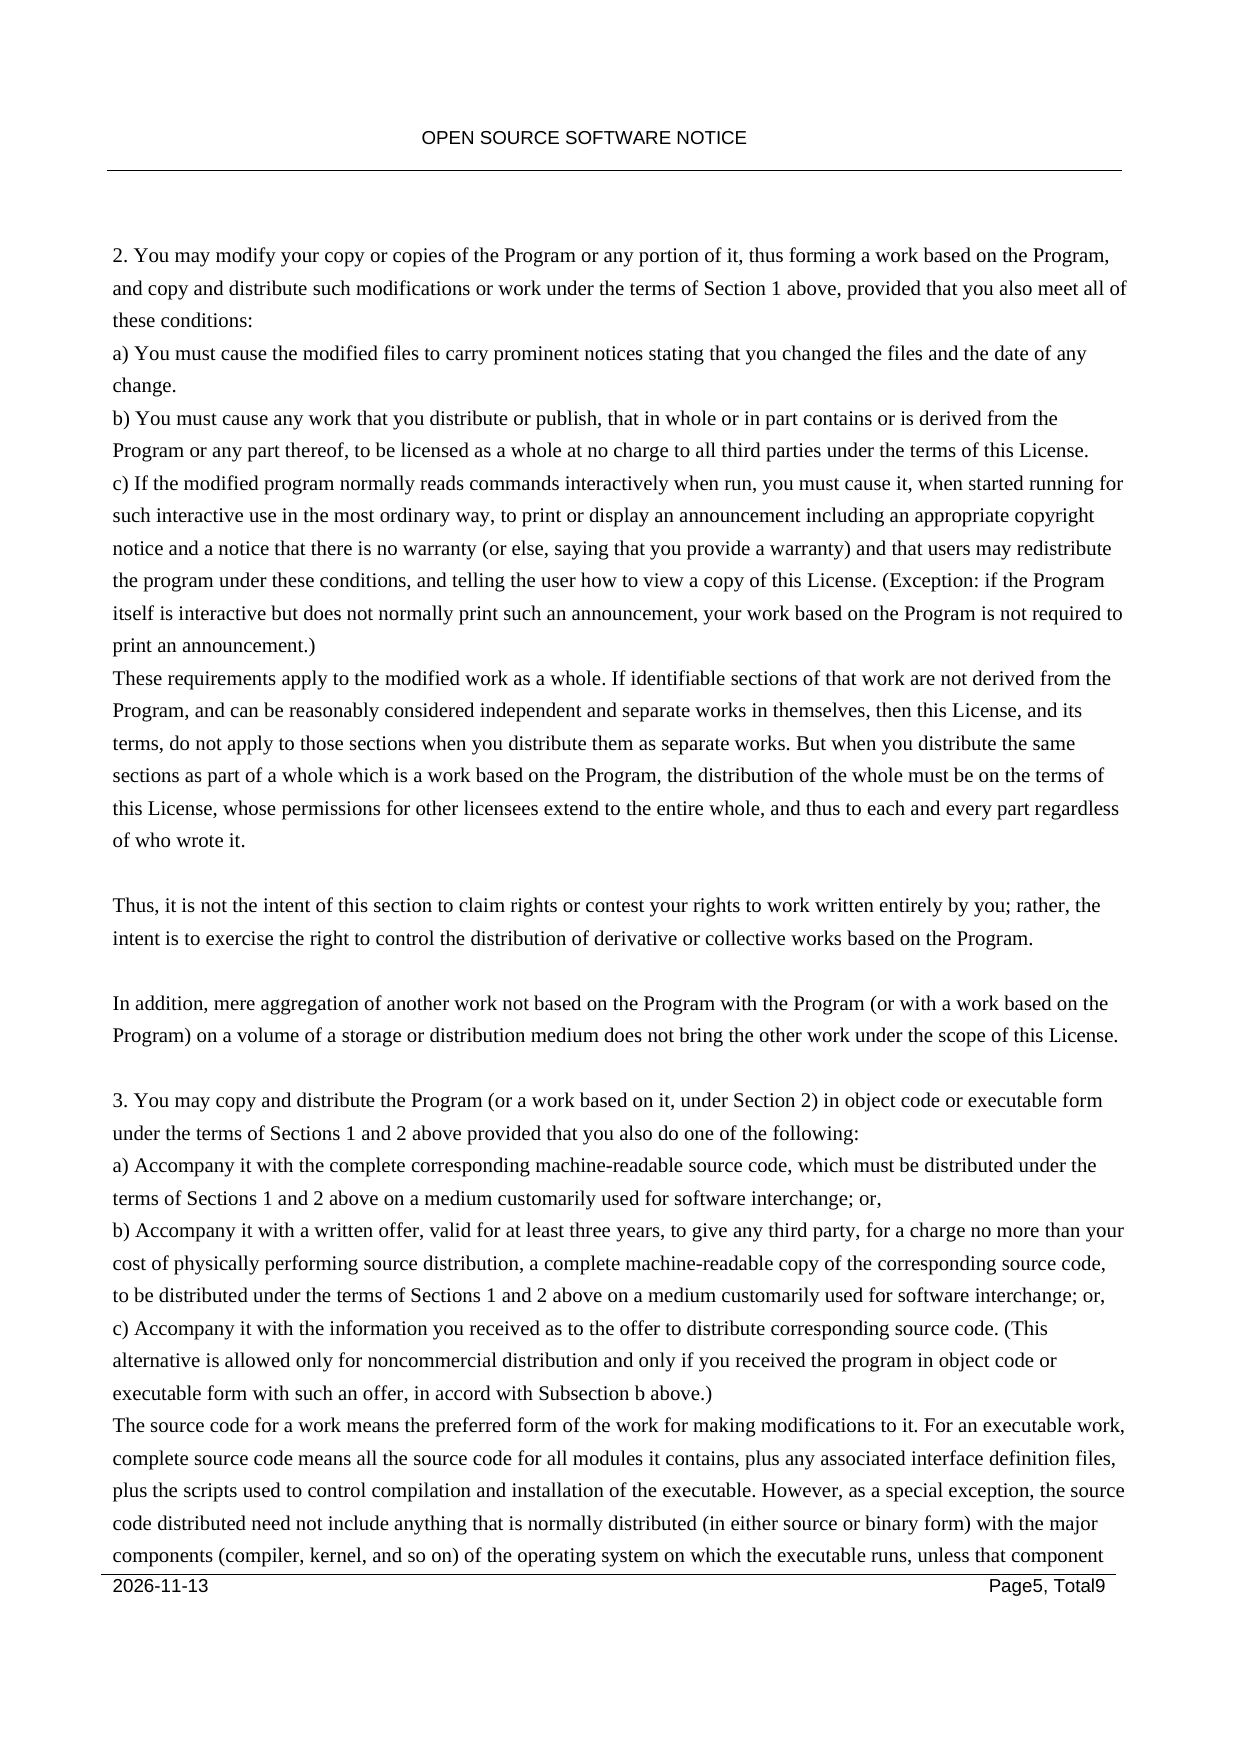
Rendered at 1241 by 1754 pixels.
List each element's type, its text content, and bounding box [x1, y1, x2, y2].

text b) You must cause any work that you distribute or publish, that in whole or in part contains or is derived from the Program or any part thereof, to be licensed as a whole at no charge to all third parties under the terms of this License. [112, 401, 1128, 466]
text a) Accompany it with the complete corresponding machine-readable source code, which must be distributed under the terms of Sections 1 and 2 above on a medium customarily used for software interchange; or, [112, 1149, 1128, 1214]
text Thus, it is not the intent of this section to claim rights or contest your rights to work written entirely by you; rather, the intent is to exercise the right to control the distribution of derivative or collective works based on the Program. [112, 889, 1128, 954]
text 2. You may modify your copy or copies of the Program or any portion of it, thus forming a work based on the Program, and copy and distribute such modifications or work under the terms of Section 1 above, provided that you also meet all of these conditions: [112, 239, 1128, 336]
text c) If the modified program normally reads commands interactively when run, you must cause it, when started running for such interactive use in the most ordinary way, to print or display an announcement including an appropriate copyright notice and a notice that there is no warranty (or else, saying that you provide a warranty) and that users may redistribute the program under these conditions, and telling the user how to view a copy of this License. (Exception: if the Program itself is interactive but does not normally print such an announcement, your work based on the Program is not required to print an announcement.) [112, 466, 1128, 661]
text b) Accompany it with a written offer, valid for at least three years, to give any third party, for a charge no more than your cost of physically performing source distribution, a complete machine-readable copy of the corresponding source code, to be distributed under the terms of Sections 1 and 2 above on a medium customarily used for software interchange; or, [112, 1214, 1128, 1311]
text a) You must cause the modified files to carry prominent notices stating that you changed the files and the date of any change. [112, 336, 1128, 401]
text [112, 1409, 1128, 1571]
text c) Accompany it with the information you received as to the offer to distribute corresponding source code. (This alternative is allowed only for noncommercial distribution and only if you received the program in object code or executable form with such an offer, in accord with Subsection b above.) [112, 1311, 1128, 1409]
text These requirements apply to the modified work as a whole. If identifiable sections of that work are not derived from the Program, and can be reasonably considered independent and separate works in themselves, then this License, and its terms, do not apply to those sections when you distribute them as separate works. But when you distribute the same sections as part of a whole which is a work based on the Program, the distribution of the whole must be on the terms of this License, whose permissions for other licensees extend to the entire whole, and thus to each and every part regardless of who wrote it. [112, 661, 1128, 856]
text 3. You may copy and distribute the Program (or a work based on it, under Section 2) in object code or executable form under the terms of Sections 1 and 2 above provided that you also do one of the following: [112, 1084, 1128, 1149]
text In addition, mere aggregation of another work not based on the Program with the Program (or with a work based on the Program) on a volume of a storage or distribution medium does not bring the other work under the scope of this License. [112, 986, 1128, 1051]
